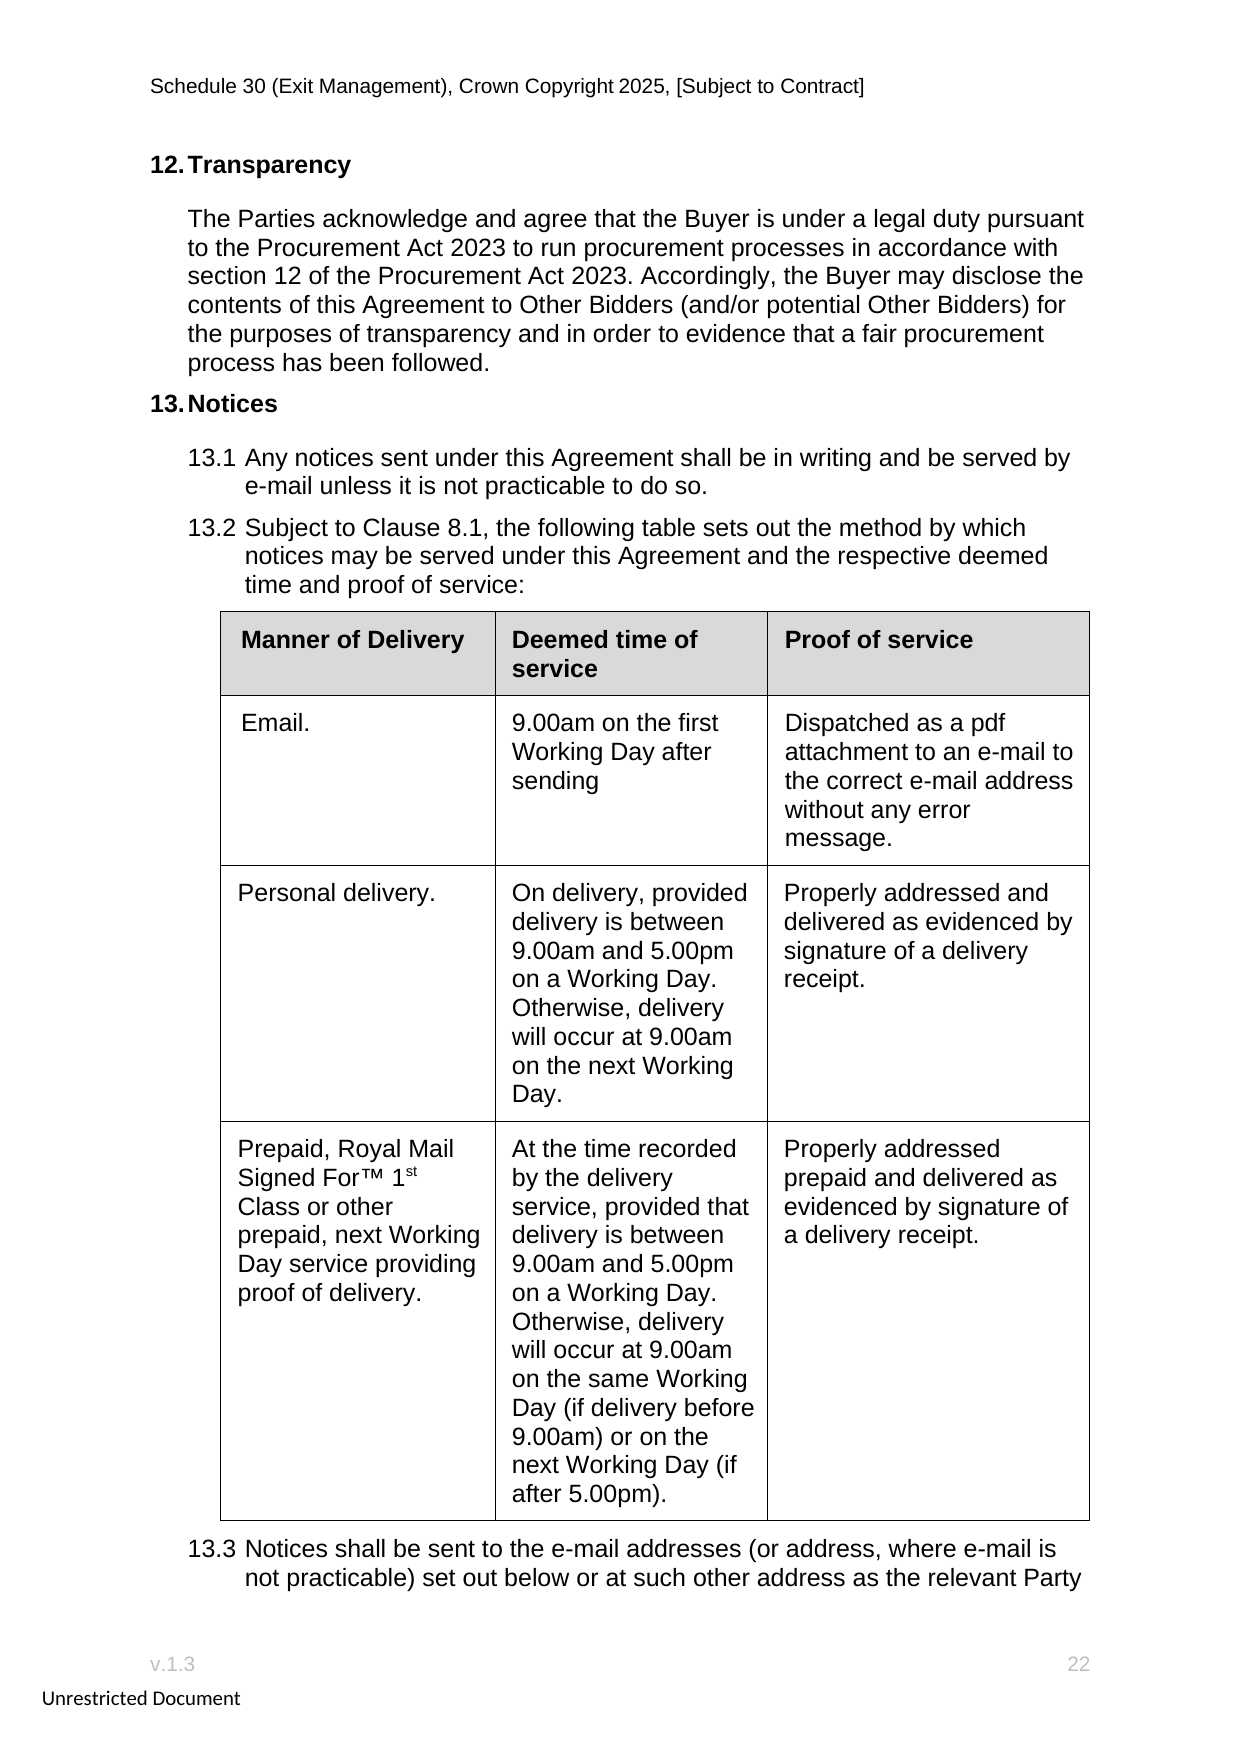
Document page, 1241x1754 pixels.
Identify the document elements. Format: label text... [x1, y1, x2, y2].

table_cell On delivery, provided delivery is between 9.00am and 5.00pm on a Working Day. Otherwise, delivery will occur at 9.00am on the next Working Day. [496, 866, 767, 1121]
text The Parties acknowledge and agree that the Buyer is under a legal duty pursuant to the Procurement Act 2023 to run procurement processes in accordance with section 12 of the Procurement Act 2023. Accordingly, the Buyer may disclose the contents of this Agreement to Other Bidders (and/or potential Other Bidders) for the purposes of transparency and in order to evidence that a fair procurement process has been followed. [187, 204, 1090, 376]
table_cell Properly addressed and delivered as evidenced by signature of a delivery receipt. [768, 866, 1089, 1121]
table_cell Prepaid, Royal Mail Signed For™ 1st Class or other prepaid, next Working Day service providing proof of delivery. [221, 1122, 495, 1520]
table_cell Dispatched as a pdf attachment to an e-mail to the correct e-mail address without any error message. [768, 696, 1089, 864]
table_header Manner of Delivery [221, 612, 495, 695]
table_cell Properly addressed prepaid and delivered as evidenced by signature of a delivery receipt. [768, 1122, 1089, 1520]
table_header Proof of service [768, 612, 1089, 695]
table_cell Email. [221, 696, 495, 864]
text Any notices sent under this Agreement shall be in writing and be served by e-mail unless it is not practicable to do so. [187, 442, 1090, 500]
table_cell Personal delivery. [221, 866, 495, 1121]
text Subject to Clause 8.1, the following table sets out the method by which notices may be served under this Agreement and the respective deemed time and proof of service: [187, 512, 1090, 599]
table_cell At the time recorded by the delivery service, provided that delivery is between 9.00am and 5.00pm on a Working Day. Otherwise, delivery will occur at 9.00am on the same Working Day (if delivery before 9.00am) or on the next Working Day (if after 5.00pm). [496, 1122, 767, 1520]
subtitle Notices [150, 389, 1090, 417]
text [187, 1534, 1090, 1591]
table_cell 9.00am on the first Working Day after sending [496, 696, 767, 864]
table_header Deemed time of service [496, 612, 767, 695]
subtitle Transparency [150, 150, 1090, 179]
